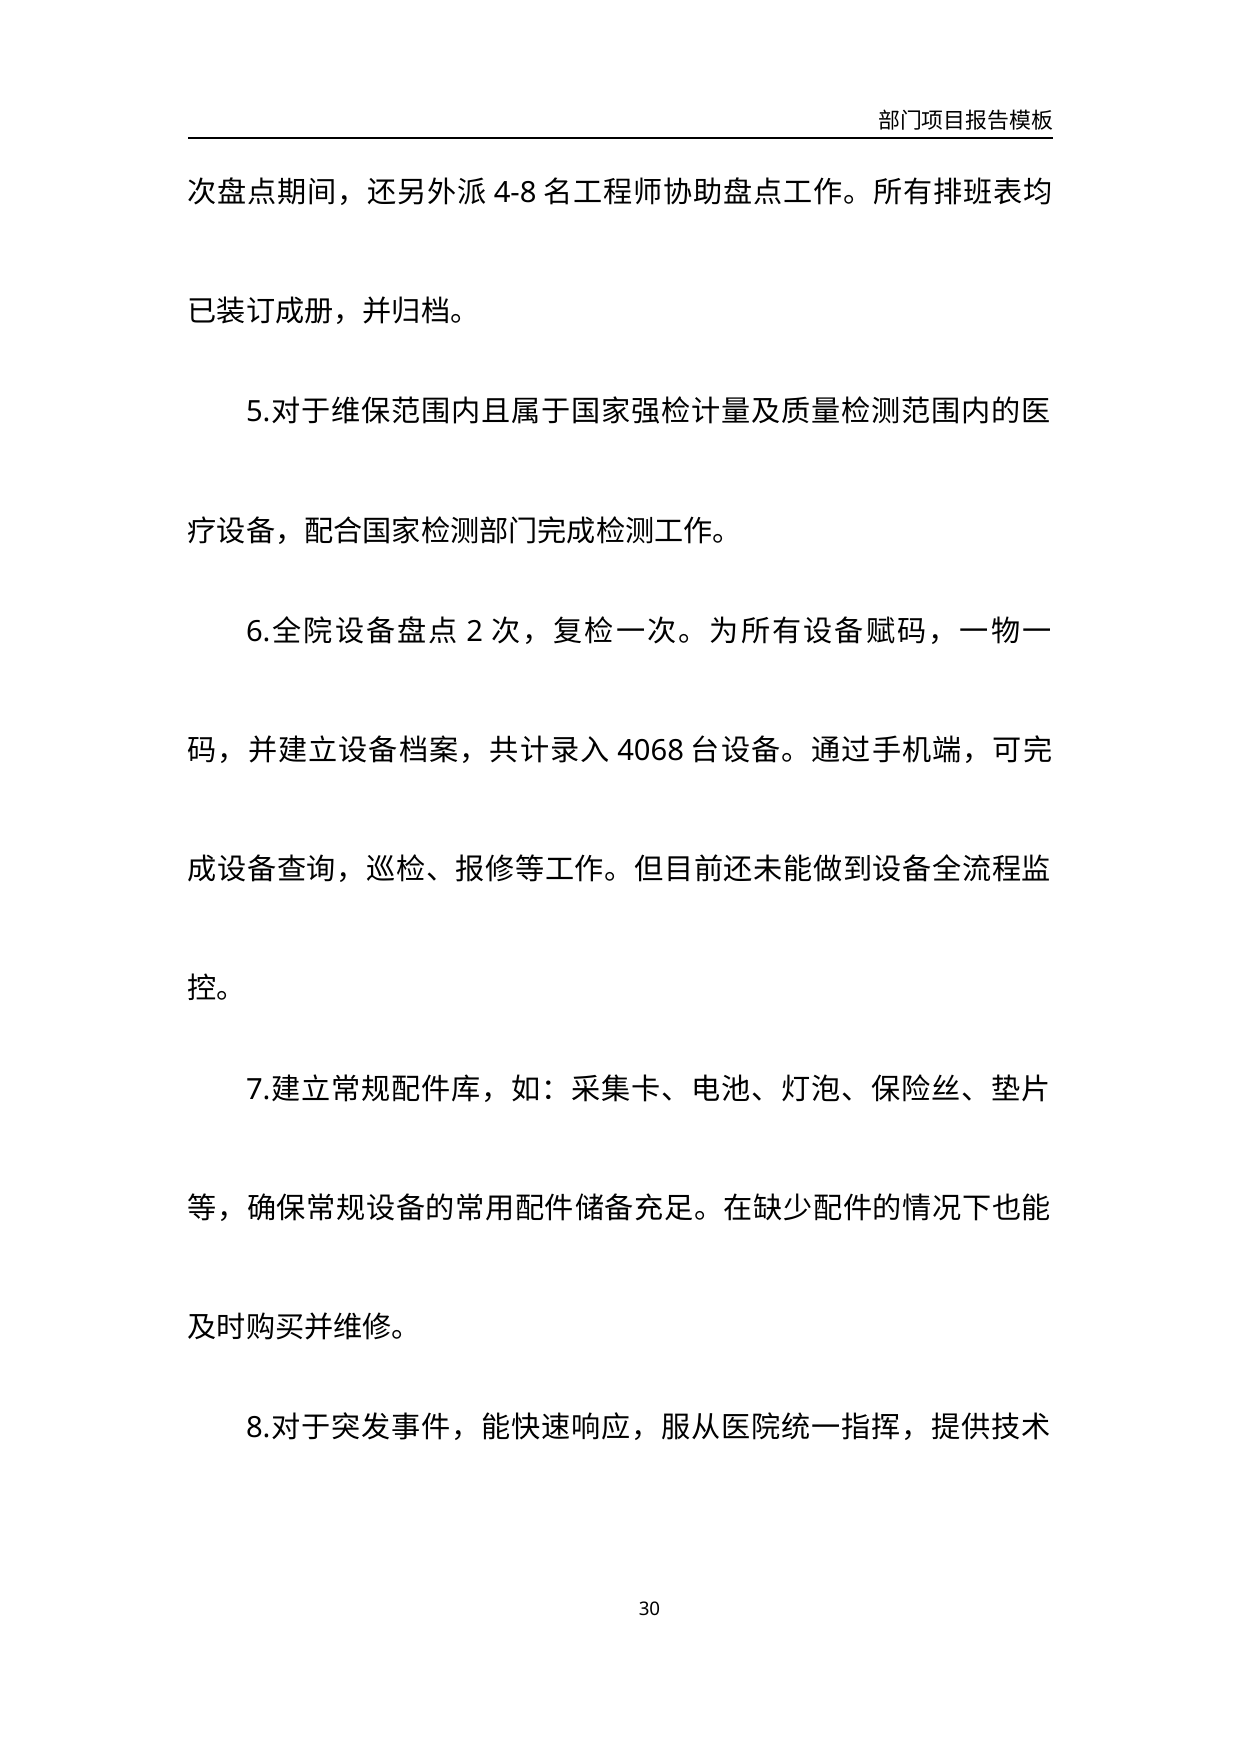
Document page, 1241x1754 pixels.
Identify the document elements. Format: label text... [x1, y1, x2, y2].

list 6.全院设备盘点2次，复检一次。为所有设备赋码，一物一码，并建立设备档案，共计录入4068台设备。通过手机端，可完成设备查询，巡检、报修等工作。但目前还未能做到设备全流程监控。 [187, 589, 1053, 1026]
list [187, 1386, 1053, 1465]
list 5.对于维保范围内且属于国家强检计量及质量检测范围内的医疗设备，配合国家检测部门完成检测工作。 [187, 369, 1053, 568]
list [187, 150, 1053, 348]
list 7.建立常规配件库，如：采集卡、电池、灯泡、保险丝、垫片等，确保常规设备的常用配件储备充足。在缺少配件的情况下也能及时购买并维修。 [187, 1047, 1053, 1364]
